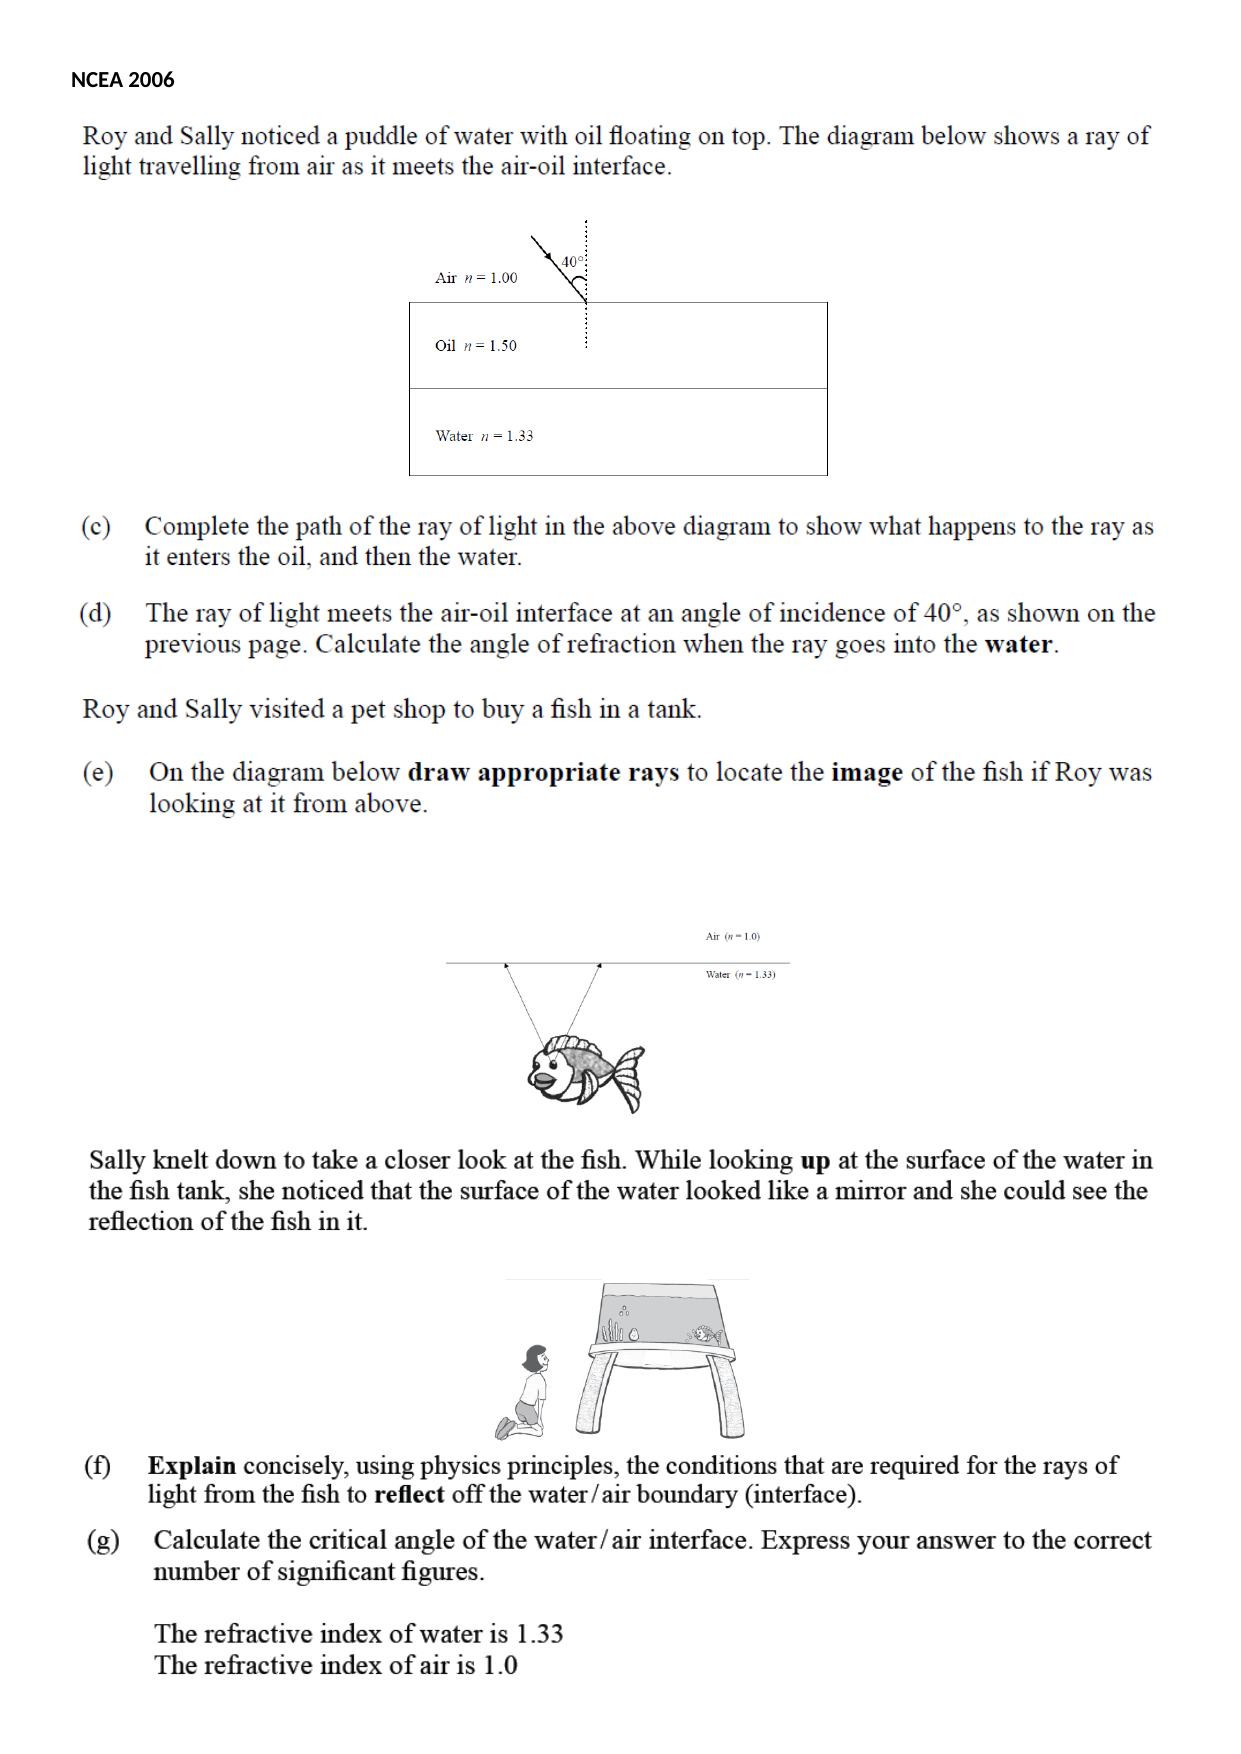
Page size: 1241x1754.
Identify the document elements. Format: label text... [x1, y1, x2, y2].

picture [75, 503, 1166, 573]
picture [388, 209, 852, 483]
text NCEA 2006 [71, 65, 1169, 93]
picture [75, 1521, 1166, 1688]
picture [75, 691, 1166, 824]
picture [75, 1266, 1166, 1516]
picture [75, 593, 1166, 671]
picture [70, 113, 1162, 189]
picture [75, 1138, 1166, 1246]
picture [433, 844, 808, 1118]
